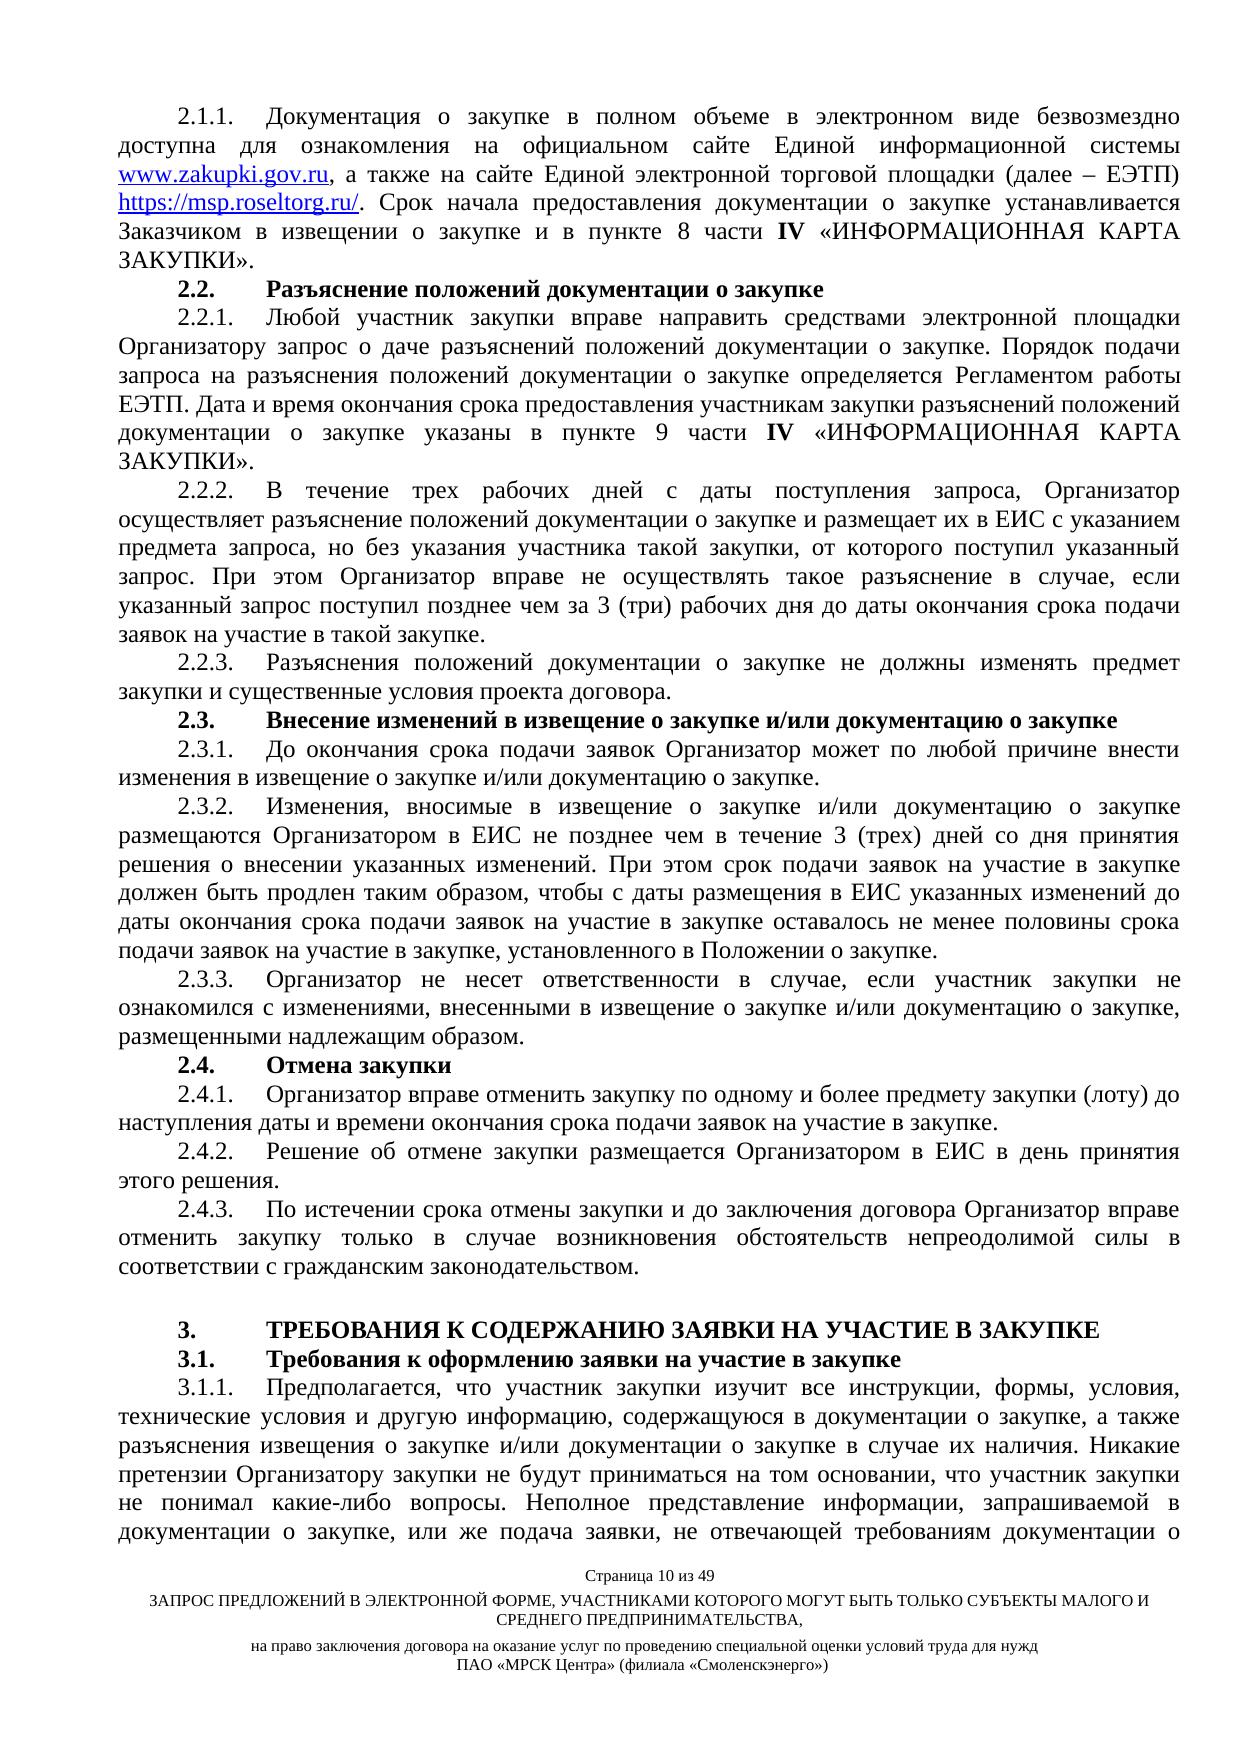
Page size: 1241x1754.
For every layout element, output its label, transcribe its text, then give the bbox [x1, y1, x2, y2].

subtitle В течение трех рабочих дней с даты поступления запроса, Организатор осуществляет разъяснение положений документации о закупке и размещает их в ЕИС с указанием предмета запроса, но без указания участника такой закупки, от которого поступил указанный запрос. При этом Организатор вправе не осуществлять такое разъяснение в случае, если указанный запрос поступил позднее чем за 3 (три) рабочих дня до даты окончания срока подачи заявок на участие в такой закупке. [118, 475, 1181, 647]
subtitle Требования к оформлению заявки на участие в закупке [118, 1344, 1181, 1372]
subtitle Отмена закупки [118, 1050, 1181, 1079]
subtitle Организатор вправе отменить закупку по одному и более предмету закупки (лоту) до наступления даты и времени окончания срока подачи заявок на участие в закупке. [118, 1079, 1181, 1136]
subtitle До окончания срока подачи заявок Организатор может по любой причине внести изменения в извещение о закупке и/или документацию о закупке. [118, 734, 1181, 791]
subtitle Разъяснение положений документации о закупке [118, 274, 1181, 302]
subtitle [118, 1372, 1181, 1545]
subtitle ТРЕБОВАНИЯ К СОДЕРЖАНИЮ ЗАЯВКИ НА УЧАСТИЕ В ЗАКУПКЕ [118, 1315, 1181, 1344]
subtitle Решение об отмене закупки размещается Организатором в ЕИС в день принятия этого решения. [118, 1136, 1181, 1194]
subtitle Внесение изменений в извещение о закупке и/или документацию о закупке [118, 705, 1181, 734]
subtitle Изменения, вносимые в извещение о закупке и/или документацию о закупке размещаются Организатором в ЕИС не позднее чем в течение 3 (трех) дней со дня принятия решения о внесении указанных изменений. При этом срок подачи заявок на участие в закупке должен быть продлен таким образом, чтобы с даты размещения в ЕИС указанных изменений до даты окончания срока подачи заявок на участие в закупке оставалось не менее половины срока подачи заявок на участие в закупке, установленного в Положении о закупке. [118, 791, 1181, 964]
subtitle Любой участник закупки вправе направить средствами электронной площадки Организатору запрос о даче разъяснений положений документации о закупке. Порядок подачи запроса на разъяснения положений документации о закупке определяется Регламентом работы ЕЭТП. Дата и время окончания срока предоставления участникам закупки разъяснений положений документации о закупке указаны в пункте 9 части IV «ИНФОРМАЦИОННАЯ КАРТА ЗАКУПКИ». [118, 302, 1181, 475]
subtitle Документация о закупке в полном объеме в электронном виде безвозмездно доступна для ознакомления на официальном сайте Единой информационной системы www.zakupki.gov.ru, а также на сайте Единой электронной торговой площадки (далее – ЕЭТП) https://msp.roseltorg.ru/. Срок начала предоставления документации о закупке устанавливается Заказчиком в извещении о закупке и в пункте 8 части IV «ИНФОРМАЦИОННАЯ КАРТА ЗАКУПКИ». [118, 101, 1181, 274]
subtitle По истечении срока отмены закупки и до заключения договора Организатор вправе отменить закупку только в случае возникновения обстоятельств непреодолимой силы в соответствии с гражданским законодательством. [118, 1194, 1181, 1280]
subtitle Организатор не несет ответственности в случае, если участник закупки не ознакомился с изменениями, внесенными в извещение о закупке и/или документацию о закупке, размещенными надлежащим образом. [118, 964, 1181, 1050]
subtitle Разъяснения положений документации о закупке не должны изменять предмет закупки и существенные условия проекта договора. [118, 647, 1181, 705]
